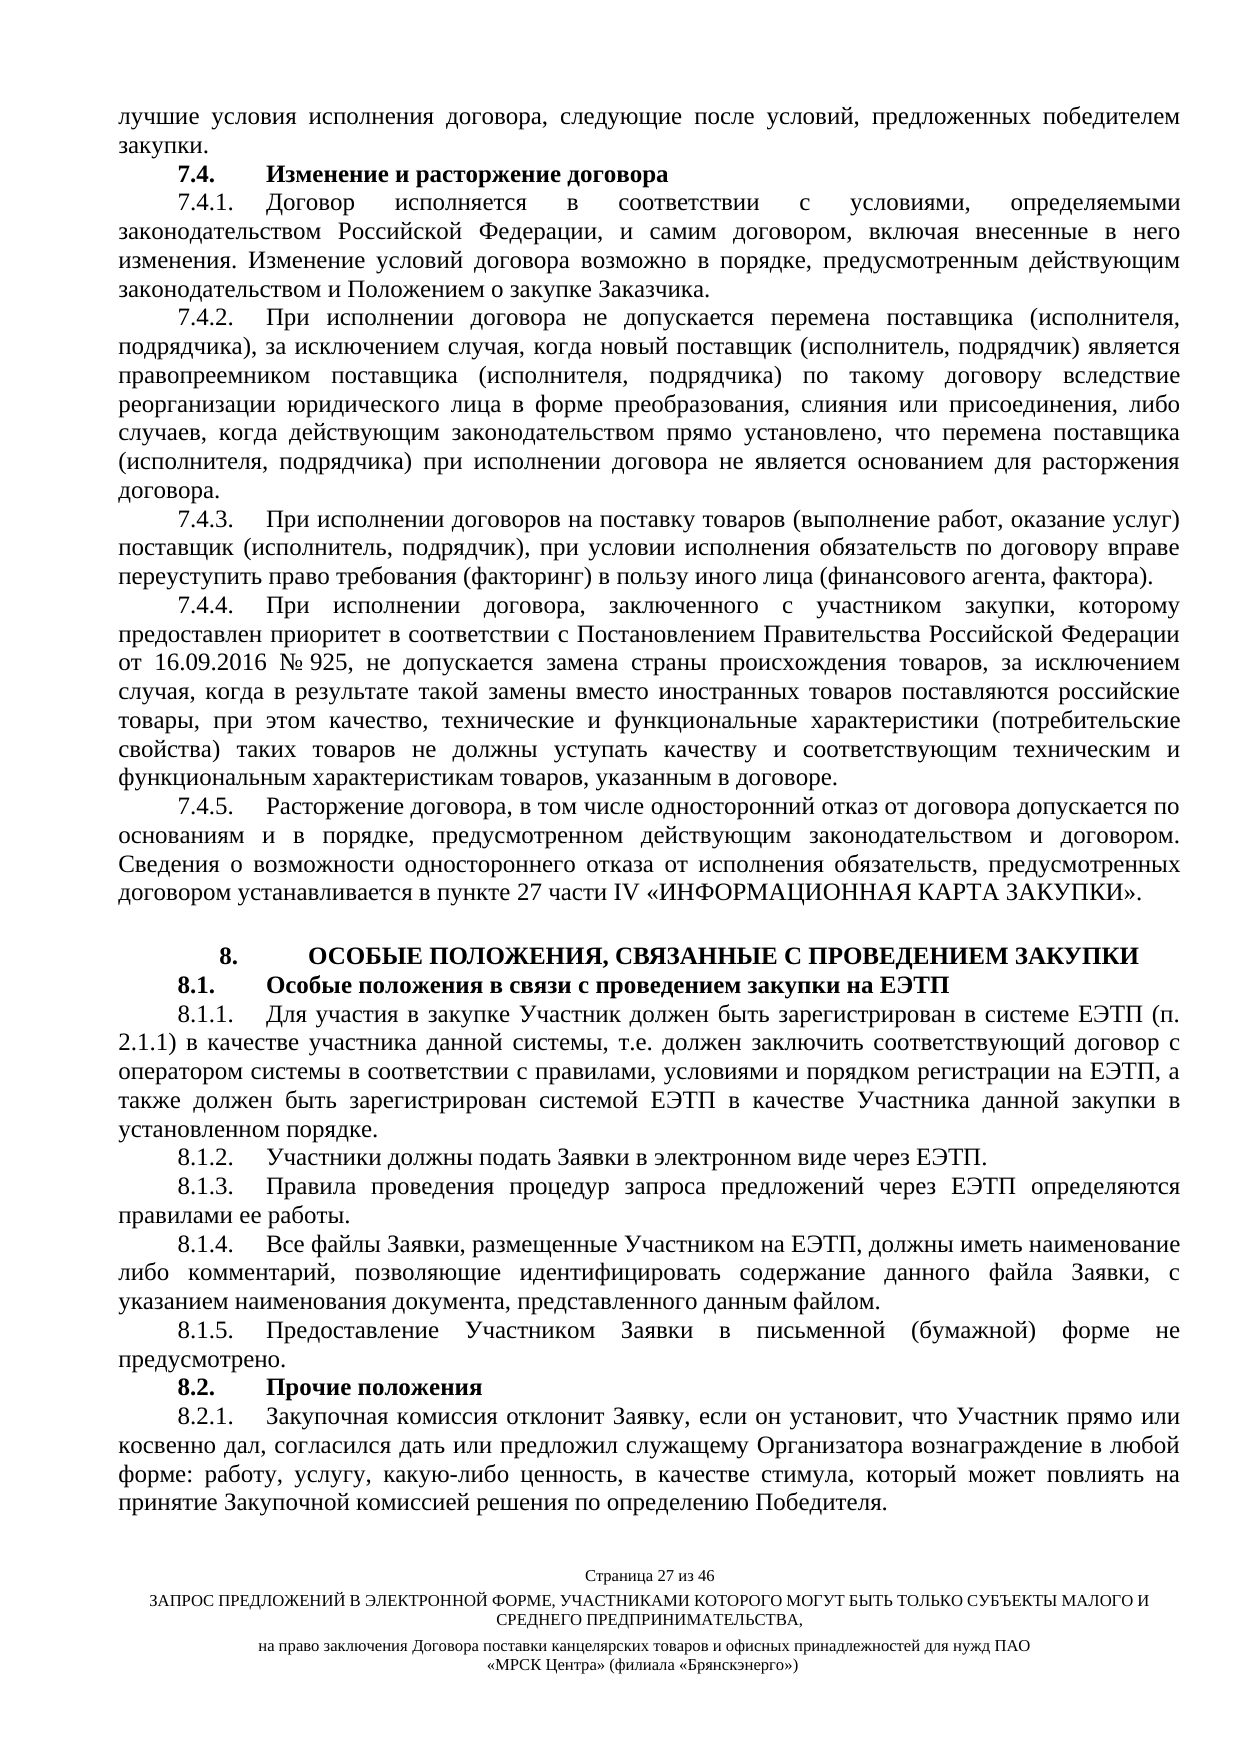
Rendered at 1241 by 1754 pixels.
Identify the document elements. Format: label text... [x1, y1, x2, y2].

subtitle Участники должны подать Заявки в электронном виде через ЕЭТП. [118, 1142, 1181, 1171]
subtitle Договор исполняется в соответствии с условиями, определяемыми законодательством Российской Федерации, и самим договором, включая внесенные в него изменения. Изменение условий договора возможно в порядке, предусмотренным действующим законодательством и Положением о закупке Заказчика. [118, 187, 1181, 302]
subtitle При исполнении договора не допускается перемена поставщика (исполнителя, подрядчика), за исключением случая, когда новый поставщик (исполнитель, подрядчик) является правопреемником поставщика (исполнителя, подрядчика) по такому договору вследствие реорганизации юридического лица в форме преобразования, слияния или присоединения, либо случаев, когда действующим законодательством прямо установлено, что перемена поставщика (исполнителя, подрядчика) при исполнении договора не является основанием для расторжения договора. [118, 302, 1181, 504]
subtitle Особые положения в связи с проведением закупки на ЕЭТП [118, 970, 1181, 999]
subtitle При исполнении договора, заключенного с участником закупки, которому предоставлен приоритет в соответствии с Постановлением Правительства Российской Федерации от 16.09.2016 № 925, не допускается замена страны происхождения товаров, за исключением случая, когда в результате такой замены вместо иностранных товаров поставляются российские товары, при этом качество, технические и функциональные характеристики (потребительские свойства) таких товаров не должны уступать качеству и соответствующим техническим и функциональным характеристикам товаров, указанным в договоре. [118, 590, 1181, 791]
subtitle Все файлы Заявки, размещенные Участником на ЕЭТП, должны иметь наименование либо комментарий, позволяющие идентифицировать содержание данного файла Заявки, с указанием наименования документа, представленного данным файлом. [118, 1229, 1181, 1315]
subtitle Закупочная комиссия отклонит Заявку, если он установит, что Участник прямо или косвенно дал, согласился дать или предложил служащему Организатора вознаграждение в любой форме: работу, услугу, какую-либо ценность, в качестве стимула, который может повлиять на принятие Закупочной комиссией решения по определению Победителя. [118, 1401, 1181, 1516]
subtitle Для участия в закупке Участник должен быть зарегистрирован в системе ЕЭТП (п. 2.1.1) в качестве участника данной системы, т.е. должен заключить соответствующий договор с оператором системы в соответствии с правилами, условиями и порядком регистрации на ЕЭТП, а также должен быть зарегистрирован системой ЕЭТП в качестве Участника данной закупки в установленном порядке. [118, 999, 1181, 1142]
subtitle Расторжение договора, в том числе односторонний отказ от договора допускается по основаниям и в порядке, предусмотренном действующим законодательством и договором. Сведения о возможности одностороннего отказа от исполнения обязательств, предусмотренных договором устанавливается в пункте 27 части IV «ИНФОРМАЦИОННАЯ КАРТА ЗАКУПКИ». [118, 791, 1181, 906]
subtitle Прочие положения [118, 1372, 1181, 1401]
subtitle Изменение и расторжение договора [118, 159, 1181, 187]
subtitle Правила проведения процедур запроса предложений через ЕЭТП определяются правилами ее работы. [118, 1171, 1181, 1229]
subtitle Предоставление Участником Заявки в письменной (бумажной) форме не предусмотрено. [118, 1315, 1181, 1372]
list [118, 101, 1181, 159]
subtitle ОСОБЫЕ ПОЛОЖЕНИЯ, СВЯЗАННЫЕ С ПРОВЕДЕНИЕМ ЗАКУПКИ [118, 941, 1181, 970]
subtitle При исполнении договоров на поставку товаров (выполнение работ, оказание услуг) поставщик (исполнитель, подрядчик), при условии исполнения обязательств по договору вправе переуступить право требования (факторинг) в пользу иного лица (финансового агента, фактора). [118, 504, 1181, 590]
